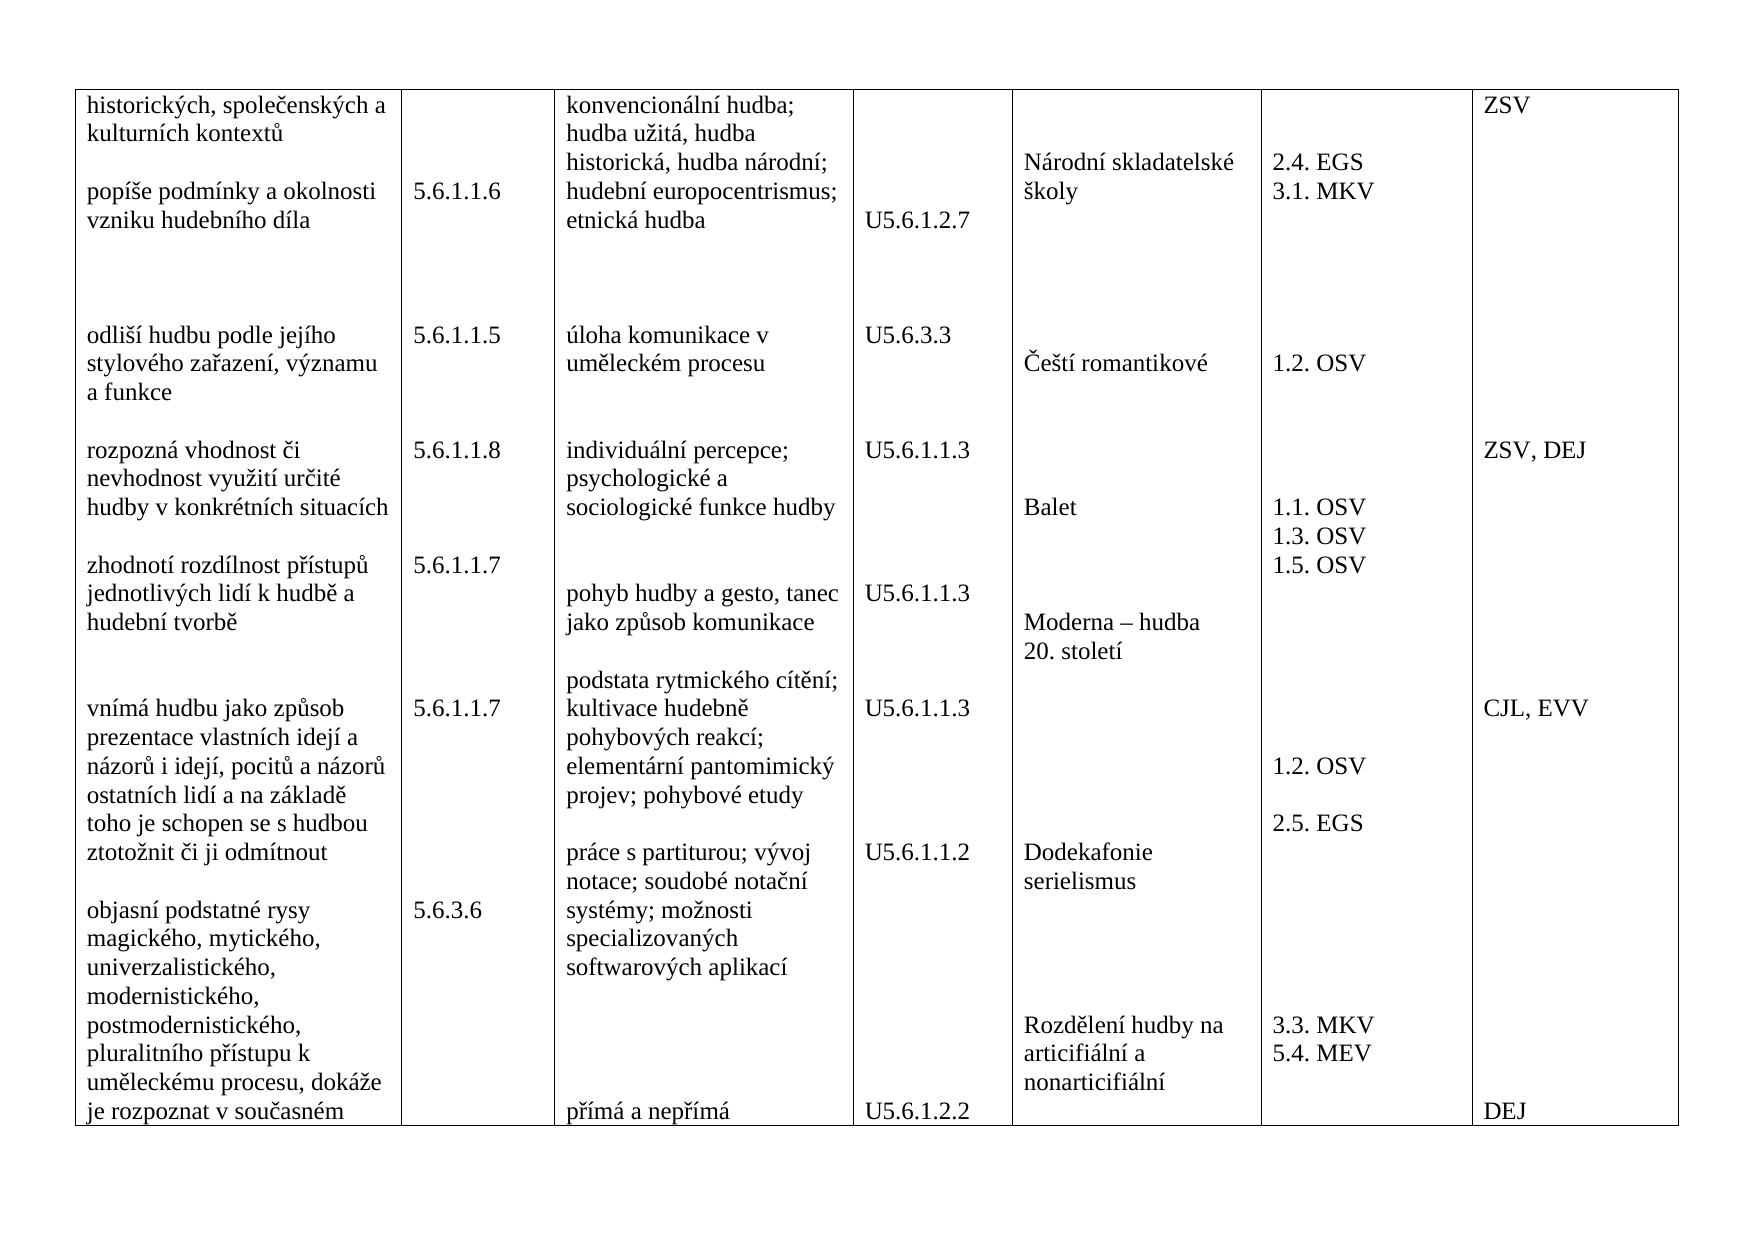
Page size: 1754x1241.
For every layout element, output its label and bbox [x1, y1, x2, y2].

table_cell [1262, 90, 1472, 1125]
table_cell [1473, 90, 1678, 1125]
table_cell [76, 90, 401, 1125]
table_cell [854, 90, 1012, 1125]
table_cell [1013, 90, 1261, 1125]
table_cell [402, 90, 554, 1125]
table_cell [555, 90, 853, 1125]
